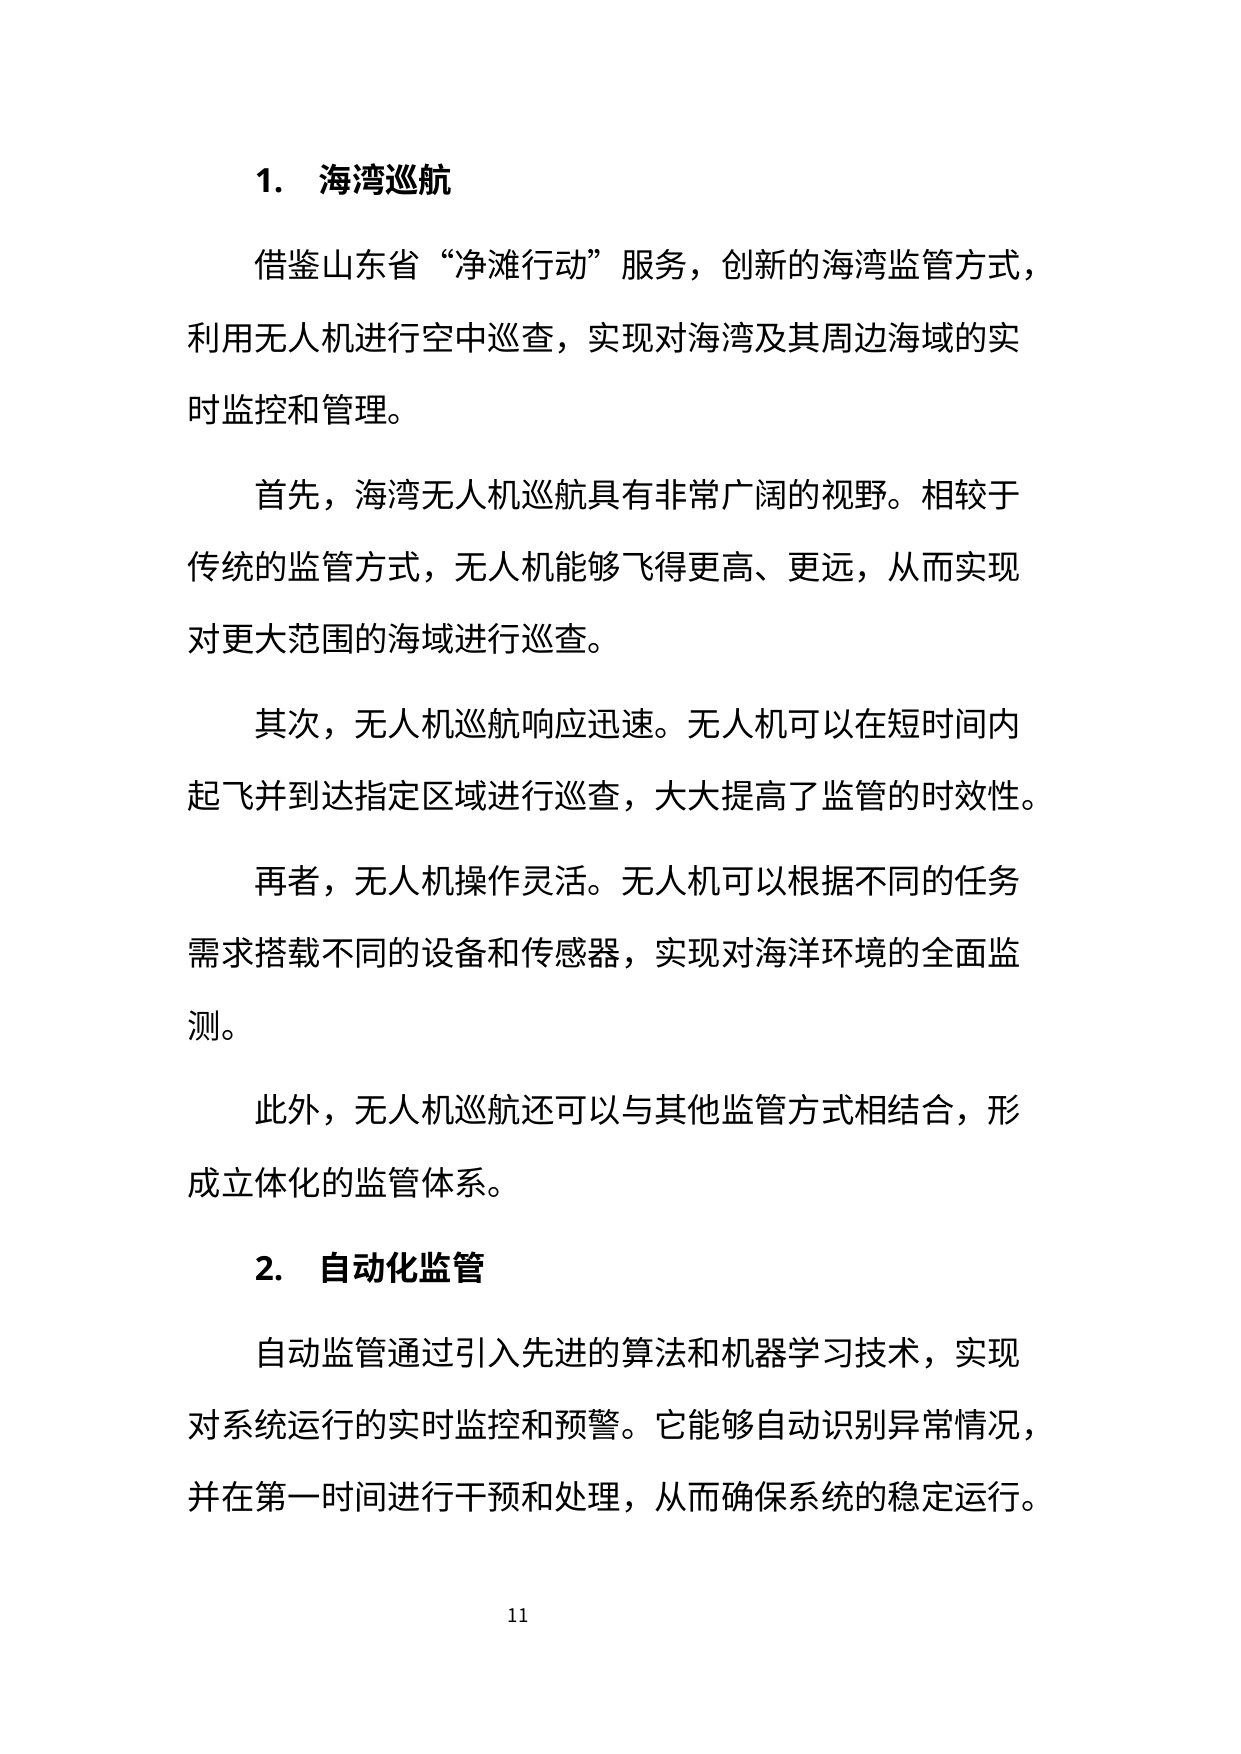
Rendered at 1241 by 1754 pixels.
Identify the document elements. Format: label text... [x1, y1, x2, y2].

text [187, 1326, 1053, 1519]
text 此外，无人机巡航还可以与其他监管方式相结合，形成立体化的监管体系。 [187, 1084, 1053, 1205]
subtitle 自动化监管 [187, 1241, 1053, 1290]
text 借鉴山东省“净滩行动”服务，创新的海湾监管方式，利用无人机进行空中巡查，实现对海湾及其周边海域的实时监控和管理。 [187, 239, 1053, 432]
text 首先，海湾无人机巡航具有非常广阔的视野。相较于传统的监管方式，无人机能够飞得更高、更远，从而实现对更大范围的海域进行巡查。 [187, 468, 1053, 661]
text 再者，无人机操作灵活。无人机可以根据不同的任务需求搭载不同的设备和传感器，实现对海洋环境的全面监测。 [187, 855, 1053, 1048]
text 其次，无人机巡航响应迅速。无人机可以在短时间内起飞并到达指定区域进行巡查，大大提高了监管的时效性。 [187, 698, 1053, 818]
subtitle 海湾巡航 [187, 154, 1053, 202]
